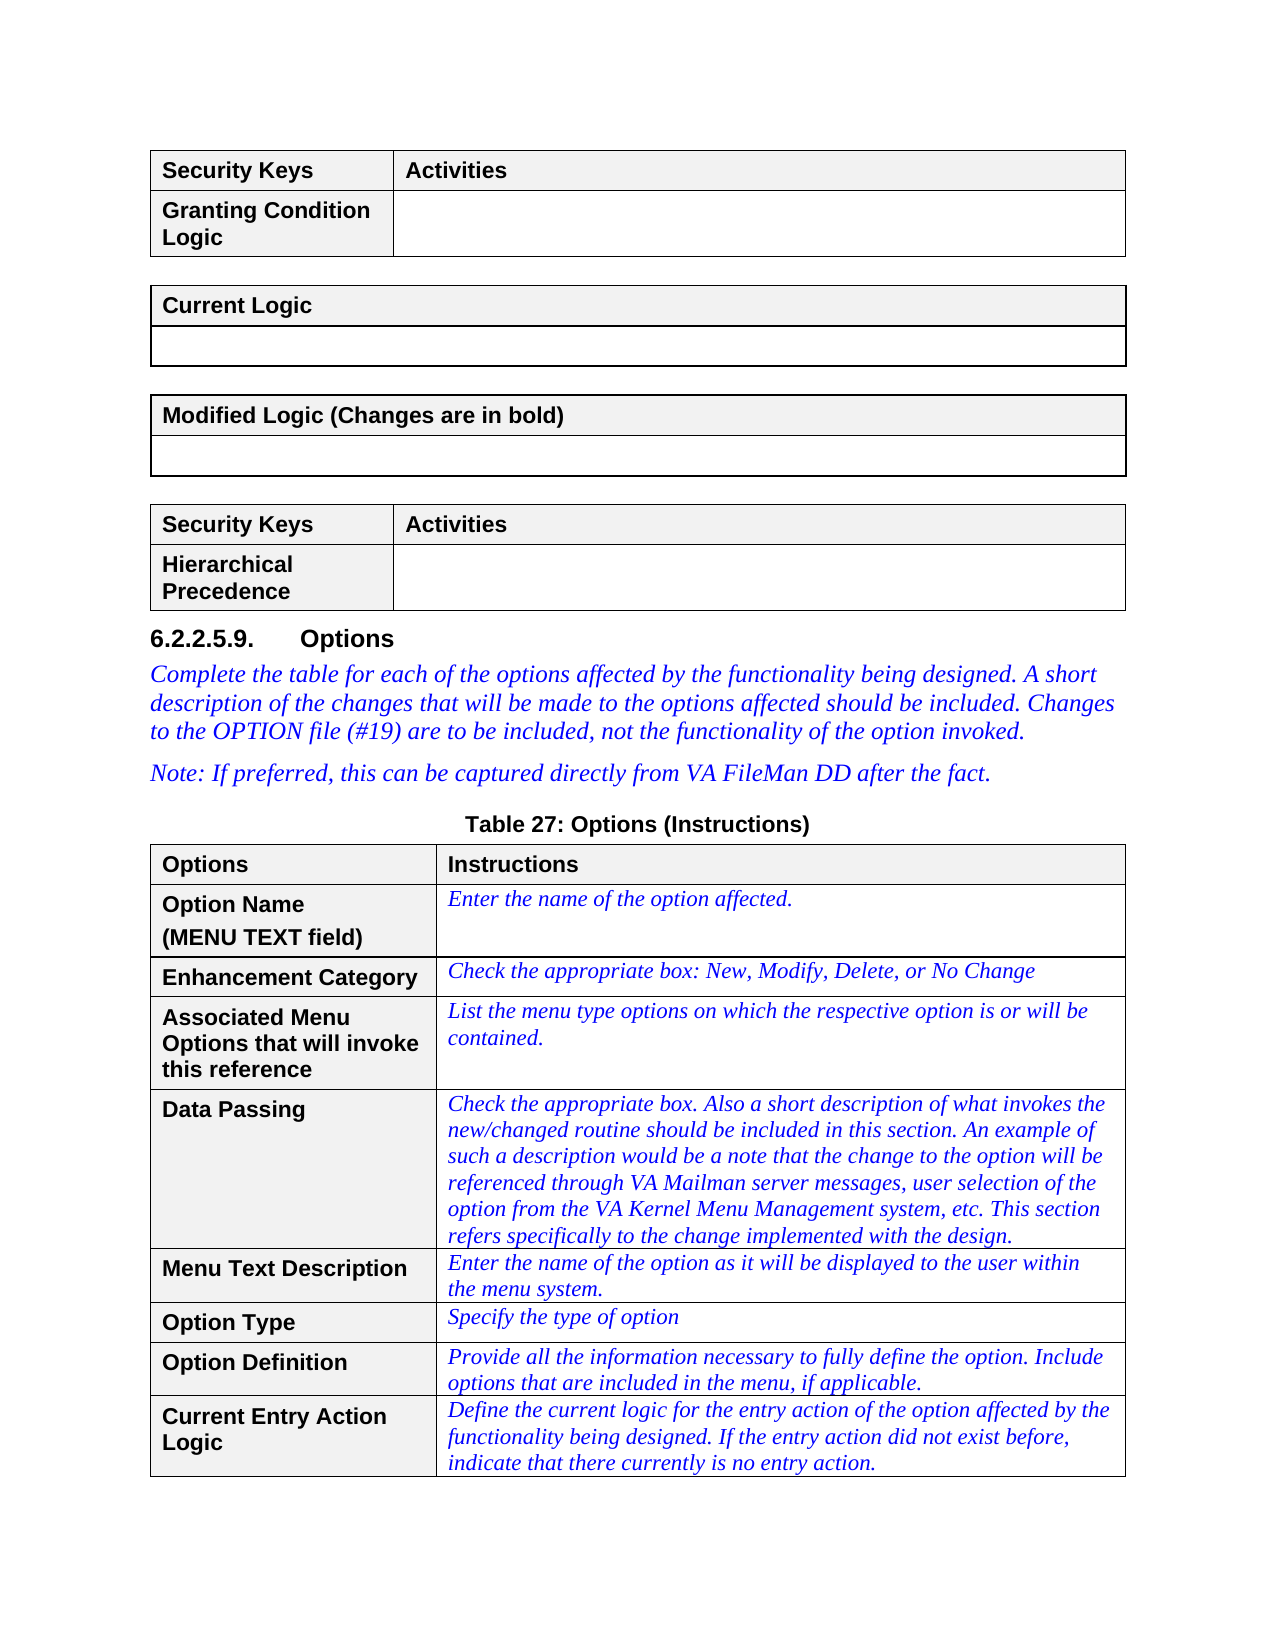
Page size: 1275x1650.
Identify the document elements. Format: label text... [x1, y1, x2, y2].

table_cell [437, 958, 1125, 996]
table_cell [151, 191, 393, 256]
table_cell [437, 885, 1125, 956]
subtitle Options [150, 624, 1125, 653]
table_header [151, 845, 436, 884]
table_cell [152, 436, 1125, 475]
text Note: If preferred, this can be captured directly from VA FileMan DD after the fact. [150, 758, 1125, 786]
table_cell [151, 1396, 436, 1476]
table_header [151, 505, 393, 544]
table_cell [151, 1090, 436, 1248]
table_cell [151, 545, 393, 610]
text Complete the table for each of the options affected by the functionality being designed. A short description of the changes that will be made to the options affected should be included. Changes to the OPTION file (#19) are to be included, not the functionality of the option invoked. [150, 659, 1125, 745]
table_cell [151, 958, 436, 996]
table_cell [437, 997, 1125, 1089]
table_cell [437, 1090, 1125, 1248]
text Table 27: Options (Instructions) [150, 811, 1125, 838]
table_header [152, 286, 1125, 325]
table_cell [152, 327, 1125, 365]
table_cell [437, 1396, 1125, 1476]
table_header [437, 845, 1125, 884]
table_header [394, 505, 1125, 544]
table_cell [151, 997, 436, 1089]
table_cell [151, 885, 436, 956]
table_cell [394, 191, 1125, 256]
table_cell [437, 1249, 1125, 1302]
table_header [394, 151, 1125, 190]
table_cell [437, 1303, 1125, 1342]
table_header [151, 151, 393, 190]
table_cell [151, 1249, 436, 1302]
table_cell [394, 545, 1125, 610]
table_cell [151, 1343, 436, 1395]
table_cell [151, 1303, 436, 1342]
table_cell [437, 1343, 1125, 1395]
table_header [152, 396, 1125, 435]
